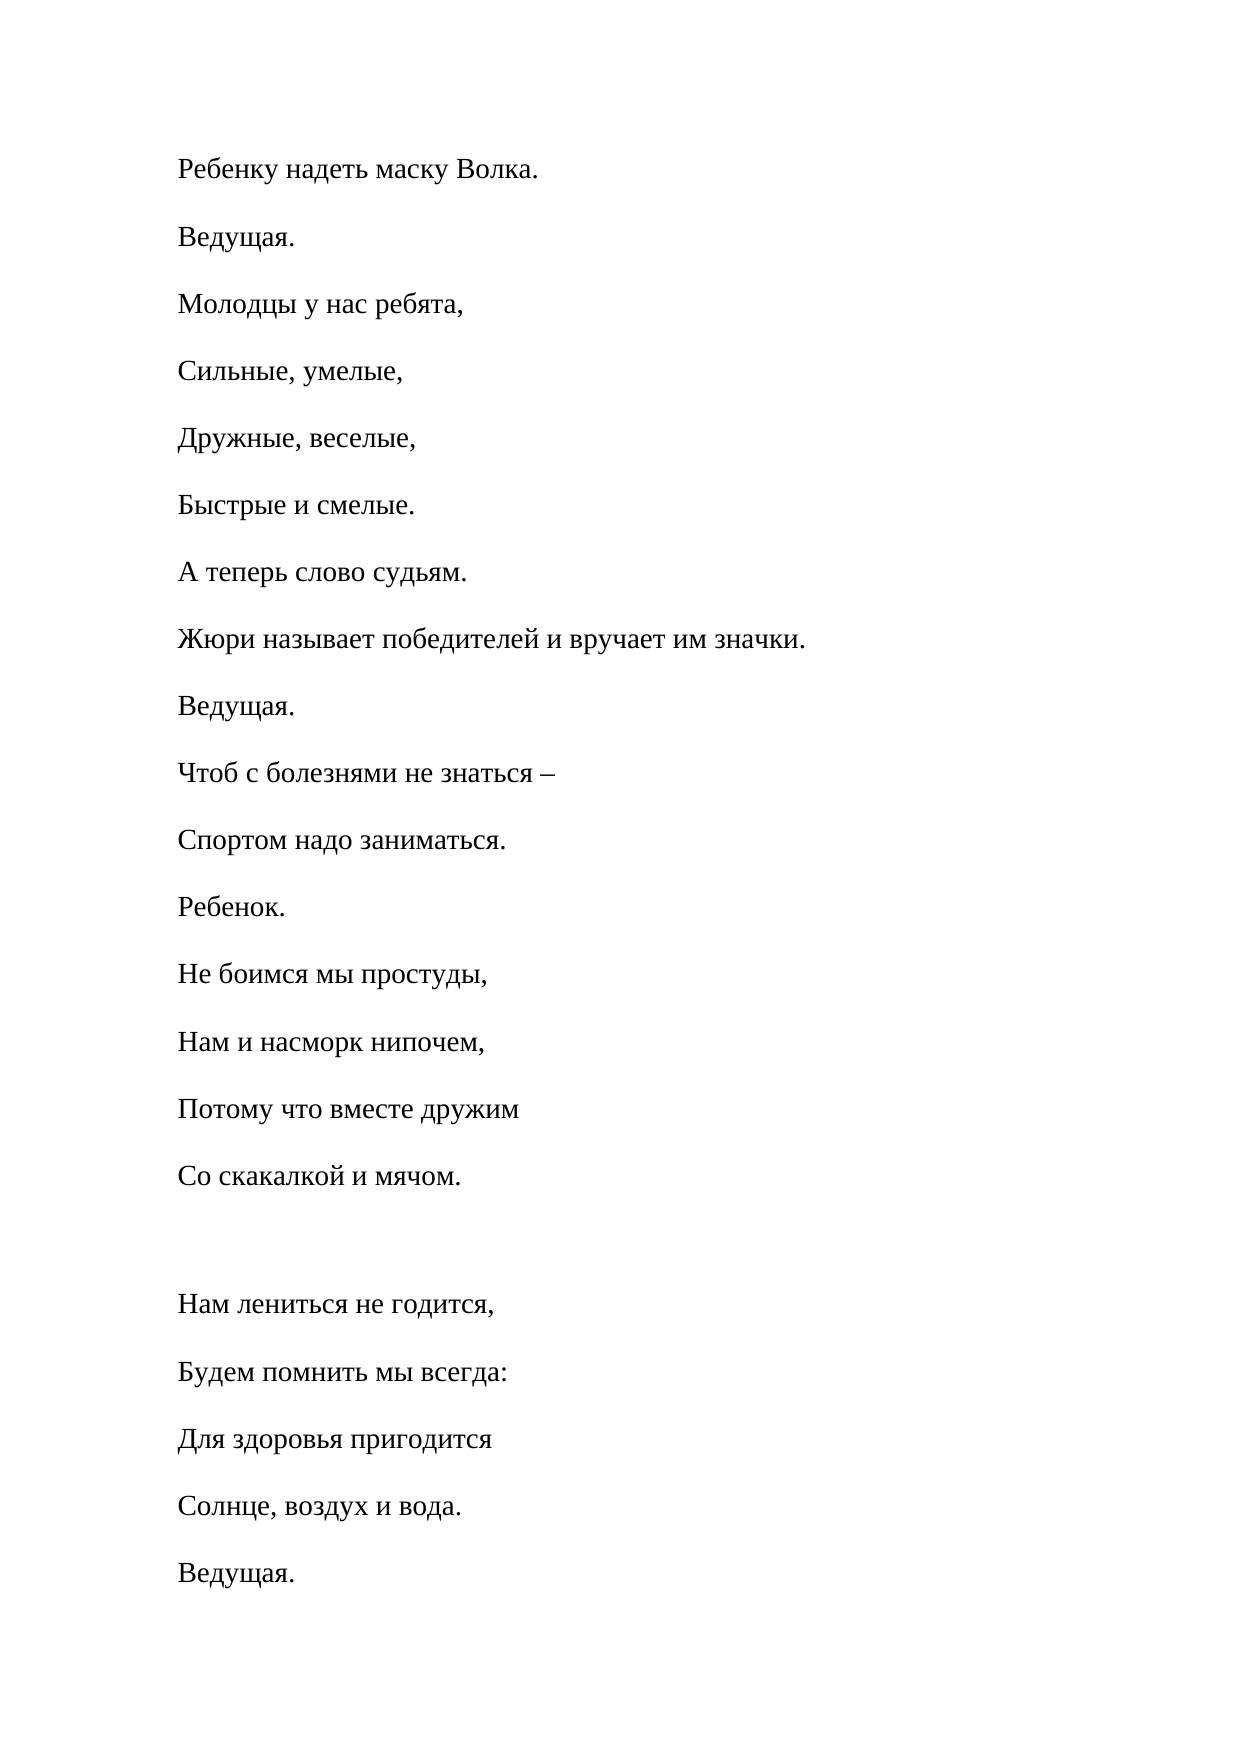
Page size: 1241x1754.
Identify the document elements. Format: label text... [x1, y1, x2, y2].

text Солнце, воздух и вода. [177, 1488, 1152, 1521]
text Быстрые и смелые. [177, 487, 1152, 521]
text Будем помнить мы всегда: [177, 1354, 1152, 1387]
text Спортом надо заниматься. [177, 822, 1152, 856]
text Ребенок. [177, 889, 1152, 923]
text Ведущая. [177, 1555, 1152, 1588]
text Жюри называет победителей и вручает им значки. [177, 621, 1152, 655]
text Молодцы у нас ребята, [177, 286, 1152, 319]
text А теперь слово судьям. [177, 554, 1152, 588]
text Нам и насморк нипочем, [177, 1024, 1152, 1057]
text Чтоб с болезнями не знаться – [177, 755, 1152, 789]
text Нам лениться не годится, [177, 1287, 1152, 1320]
text Для здоровья пригодится [177, 1421, 1152, 1454]
text Ребенку надеть маску Волка. [177, 152, 1152, 185]
text Ведущая. [177, 219, 1152, 252]
text Не боимся мы простуды, [177, 957, 1152, 990]
text Сильные, умелые, [177, 353, 1152, 386]
text Со скакалкой и мячом. [177, 1158, 1152, 1191]
text Дружные, веселые, [177, 420, 1152, 453]
text Ведущая. [177, 688, 1152, 722]
text Потому что вместе дружим [177, 1091, 1152, 1124]
